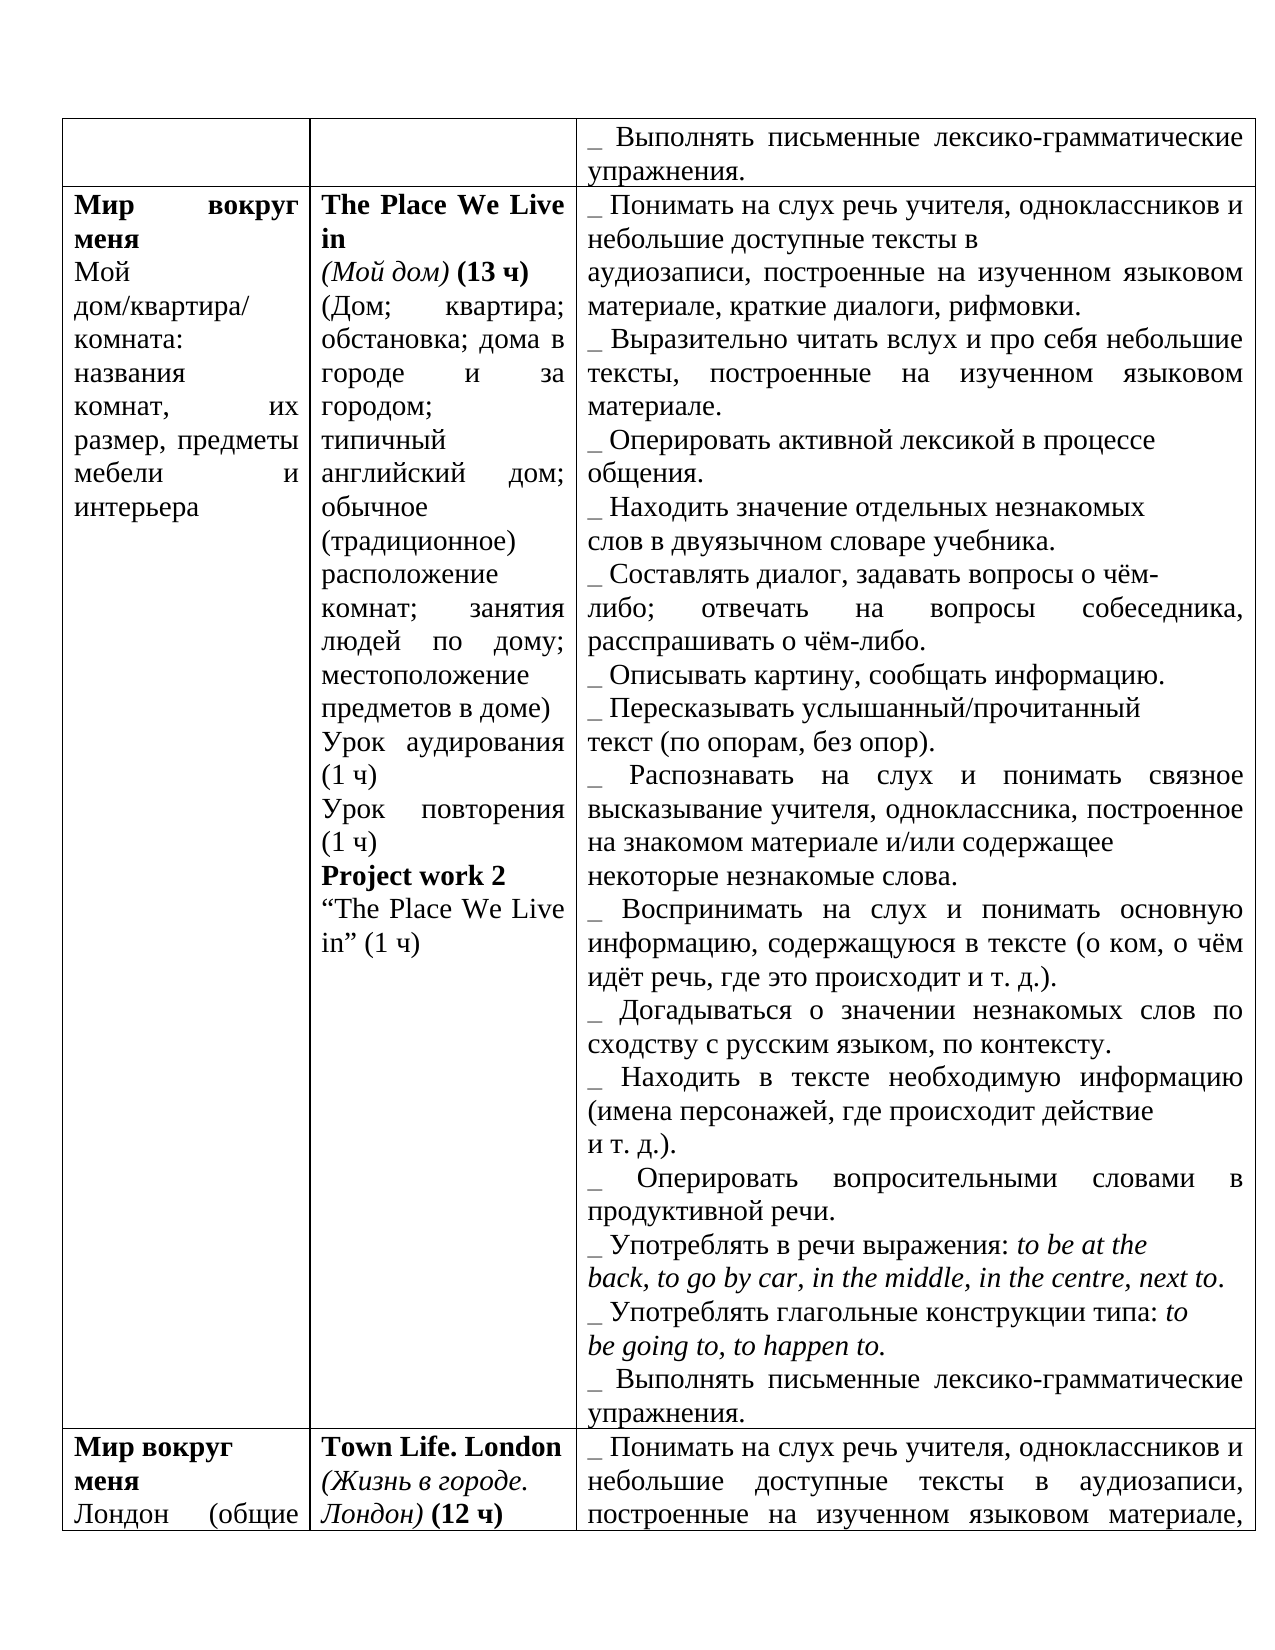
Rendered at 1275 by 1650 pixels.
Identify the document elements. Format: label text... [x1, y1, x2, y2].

table_cell _ Понимать на слух речь учителя, одноклассников и небольшие доступные тексты в аудиозаписи, построенные на изученном языковом материале, краткие диалоги, рифмовки. _ Выразительно читать вслух и про себя небольшие тексты, построенные на изученном языковом материале. _ Оперировать активной лексикой в процессе общения. _ Находить значение отдельных незнакомых слов в двуязычном словаре учебника. _ Составлять диалог, задавать вопросы о чём- либо; отвечать на вопросы собеседника, расспрашивать о чём-либо. _ Описывать картину, сообщать информацию. _ Пересказывать услышанный/прочитанный текст (по опорам, без опор). _ Распознавать на слух и понимать связное высказывание учителя, одноклассника, построенное на знакомом материале и/или содержащее некоторые незнакомые слова. _ Воспринимать на слух и понимать основную информацию, содержащуюся в тексте (о ком, о чём идёт речь, где это происходит и т. д.). _ Догадываться о значении незнакомых слов по сходству с русским языком, по контексту. _ Находить в тексте необходимую информацию (имена персонажей, где происходит действие и т. д.). _ Оперировать вопросительными словами в продуктивной речи. _ Употреблять в речи выражения: to be at the back, to go by car, in the middle, in the centre, next to. _ Употреблять глагольные конструкции типа: to be going to, to happen to. _ Выполнять письменные лексико-грамматические упражнения. [577, 187, 1255, 1428]
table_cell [311, 119, 576, 186]
table_cell Мир вокруг меня Мой дом/квартира/ комната: названия комнат, их размер, предметы мебели и интерьера [63, 187, 309, 1428]
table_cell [577, 119, 1255, 186]
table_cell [577, 1429, 1255, 1530]
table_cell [311, 1429, 576, 1530]
table_cell The Place We Live in (Мой дом) (13 ч) (Дом; квартира; обстановка; дома в городе и за городом; типичный английский дом; обычное (традиционное) расположение комнат; занятия людей по дому; местоположение предметов в доме) Урок аудирования (1 ч) Урок повторения (1 ч) Project work 2 “The Place We Live in” (1 ч) [311, 187, 576, 1428]
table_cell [63, 119, 309, 186]
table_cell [63, 1429, 309, 1530]
